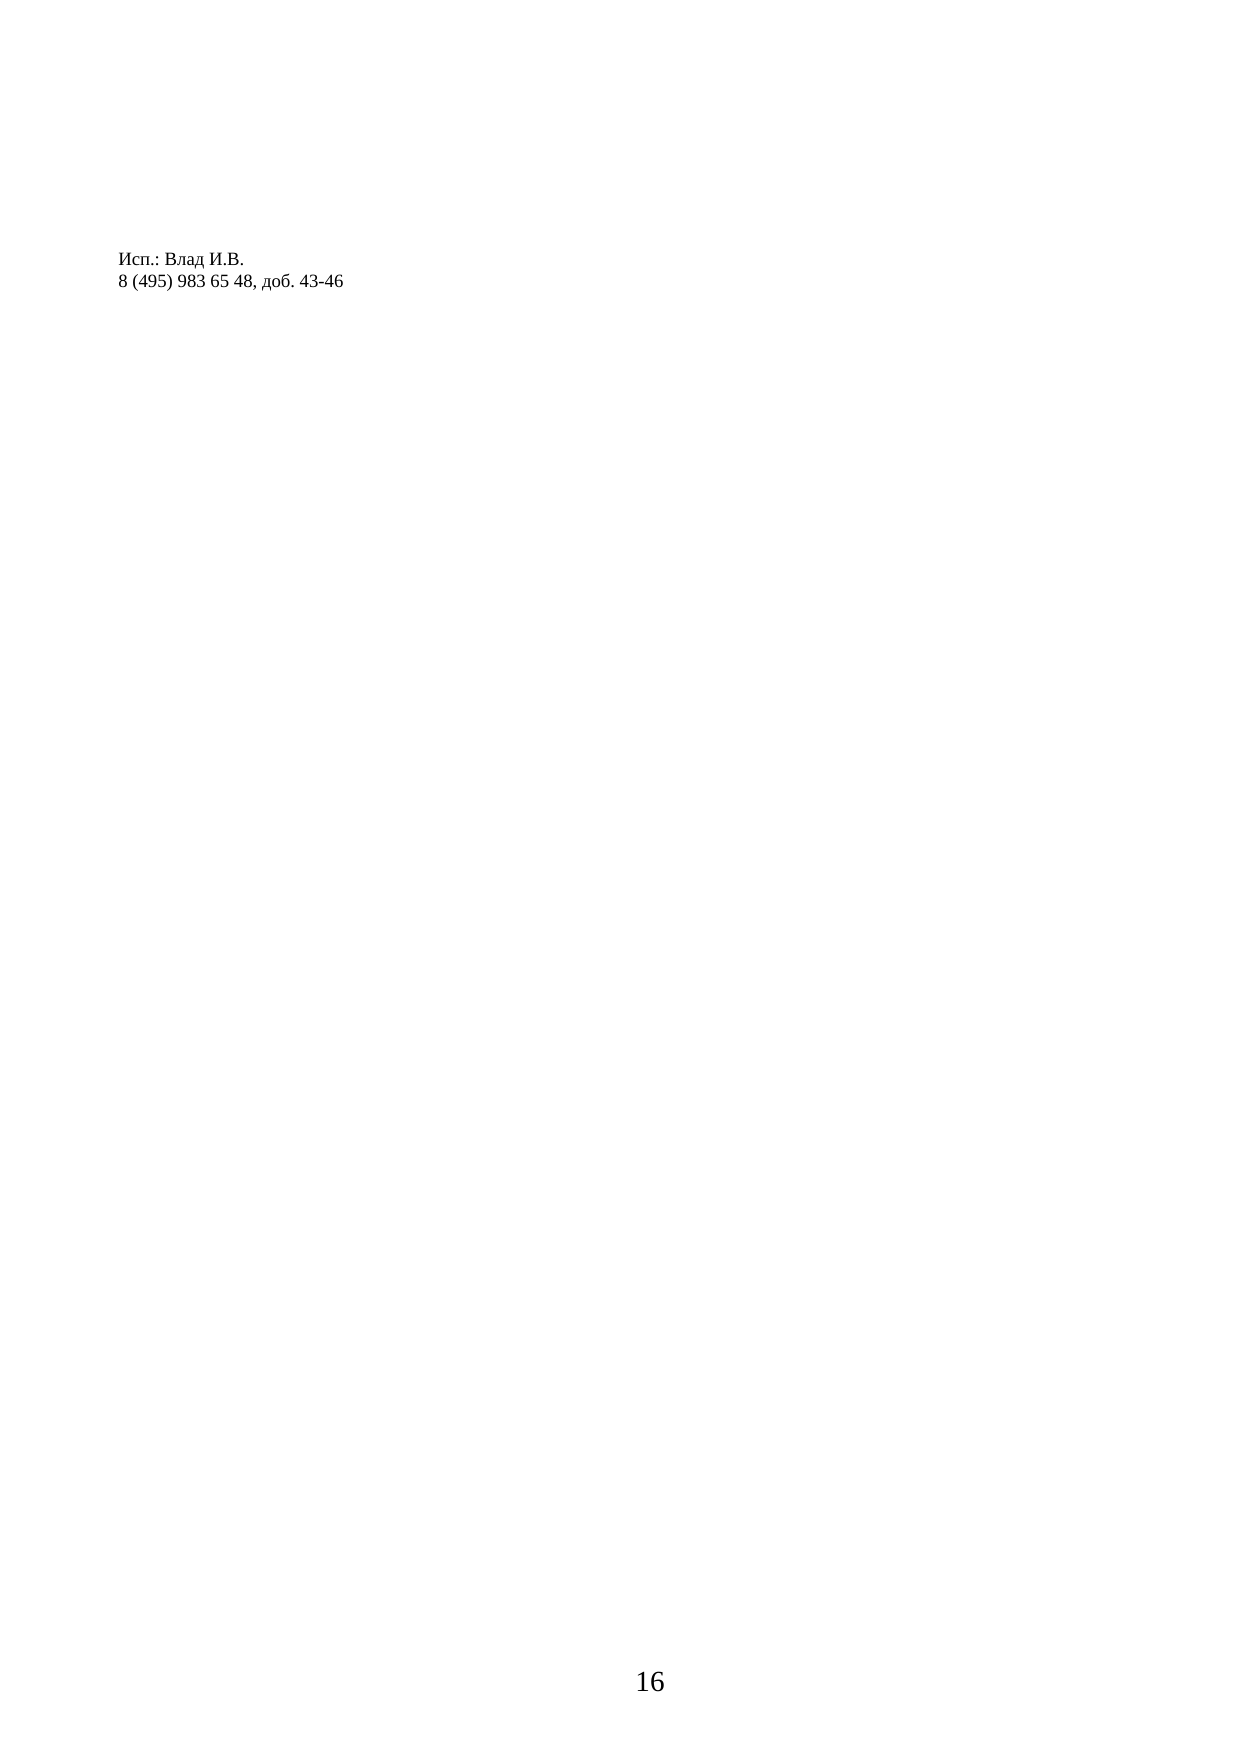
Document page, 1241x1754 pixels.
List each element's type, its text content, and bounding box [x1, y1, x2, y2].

text 8 (495) 983 65 48, доб. 43-46 [118, 270, 1181, 291]
text Исп.: Влад И.В. [118, 248, 1181, 270]
